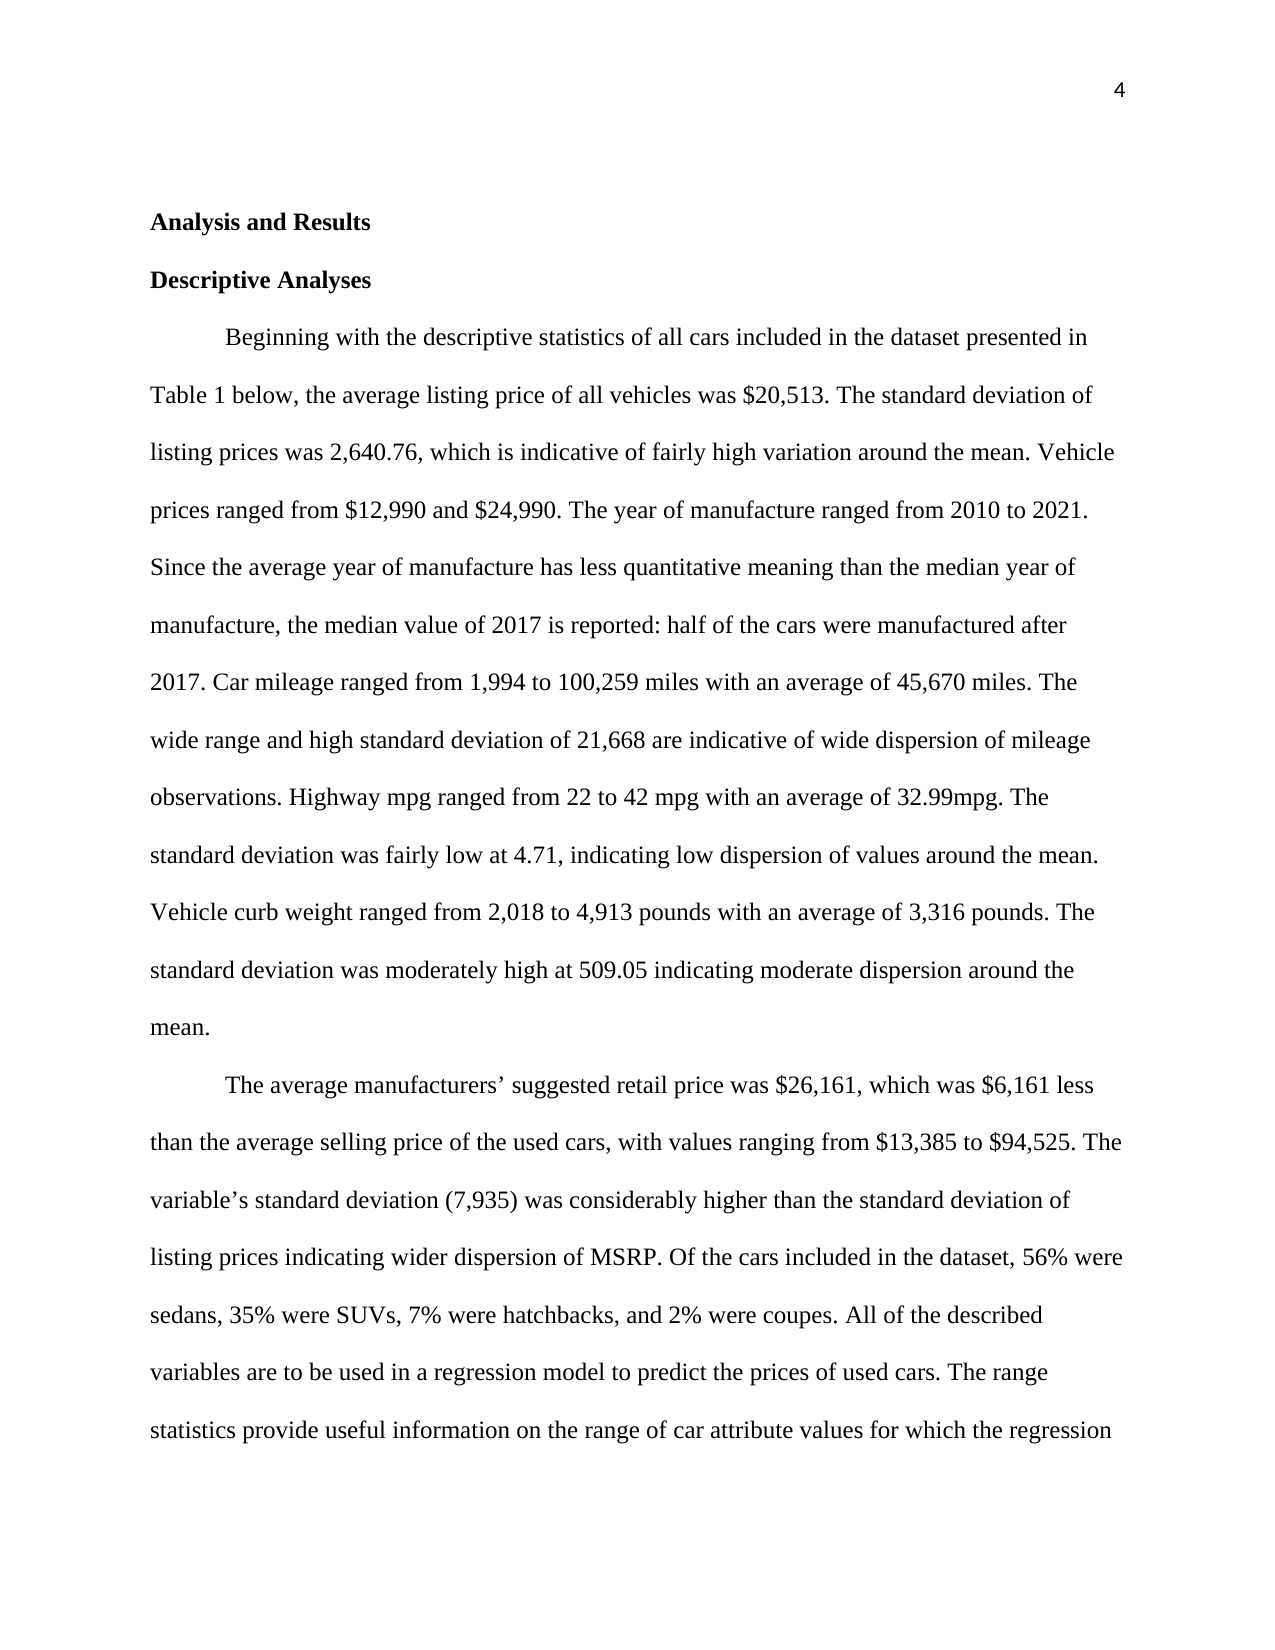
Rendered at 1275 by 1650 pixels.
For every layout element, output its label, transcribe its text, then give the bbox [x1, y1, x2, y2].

text Beginning with the descriptive statistics of all cars included in the dataset presented in Table 1 below, the average listing price of all vehicles was $20,513. The standard deviation of listing prices was 2,640.76, which is indicative of fairly high variation around the mean. Vehicle prices ranged from $12,990 and $24,990. The year of manufacture ranged from 2010 to 2021. Since the average year of manufacture has less quantitative meaning than the median year of manufacture, the median value of 2017 is reported: half of the cars were manufactured after 2017. Car mileage ranged from 1,994 to 100,259 miles with an average of 45,670 miles. The wide range and high standard deviation of 21,668 are indicative of wide dispersion of mileage observations. Highway mpg ranged from 22 to 42 mpg with an average of 32.99mpg. The standard deviation was fairly low at 4.71, indicating low dispersion of values around the mean. Vehicle curb weight ranged from 2,018 to 4,913 pounds with an average of 3,316 pounds. The standard deviation was moderately high at 509.05 indicating moderate dispersion around the mean. [150, 322, 1125, 1041]
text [150, 1070, 1125, 1444]
text Analysis and Results [150, 207, 1125, 236]
text Descriptive Analyses [150, 265, 1125, 294]
